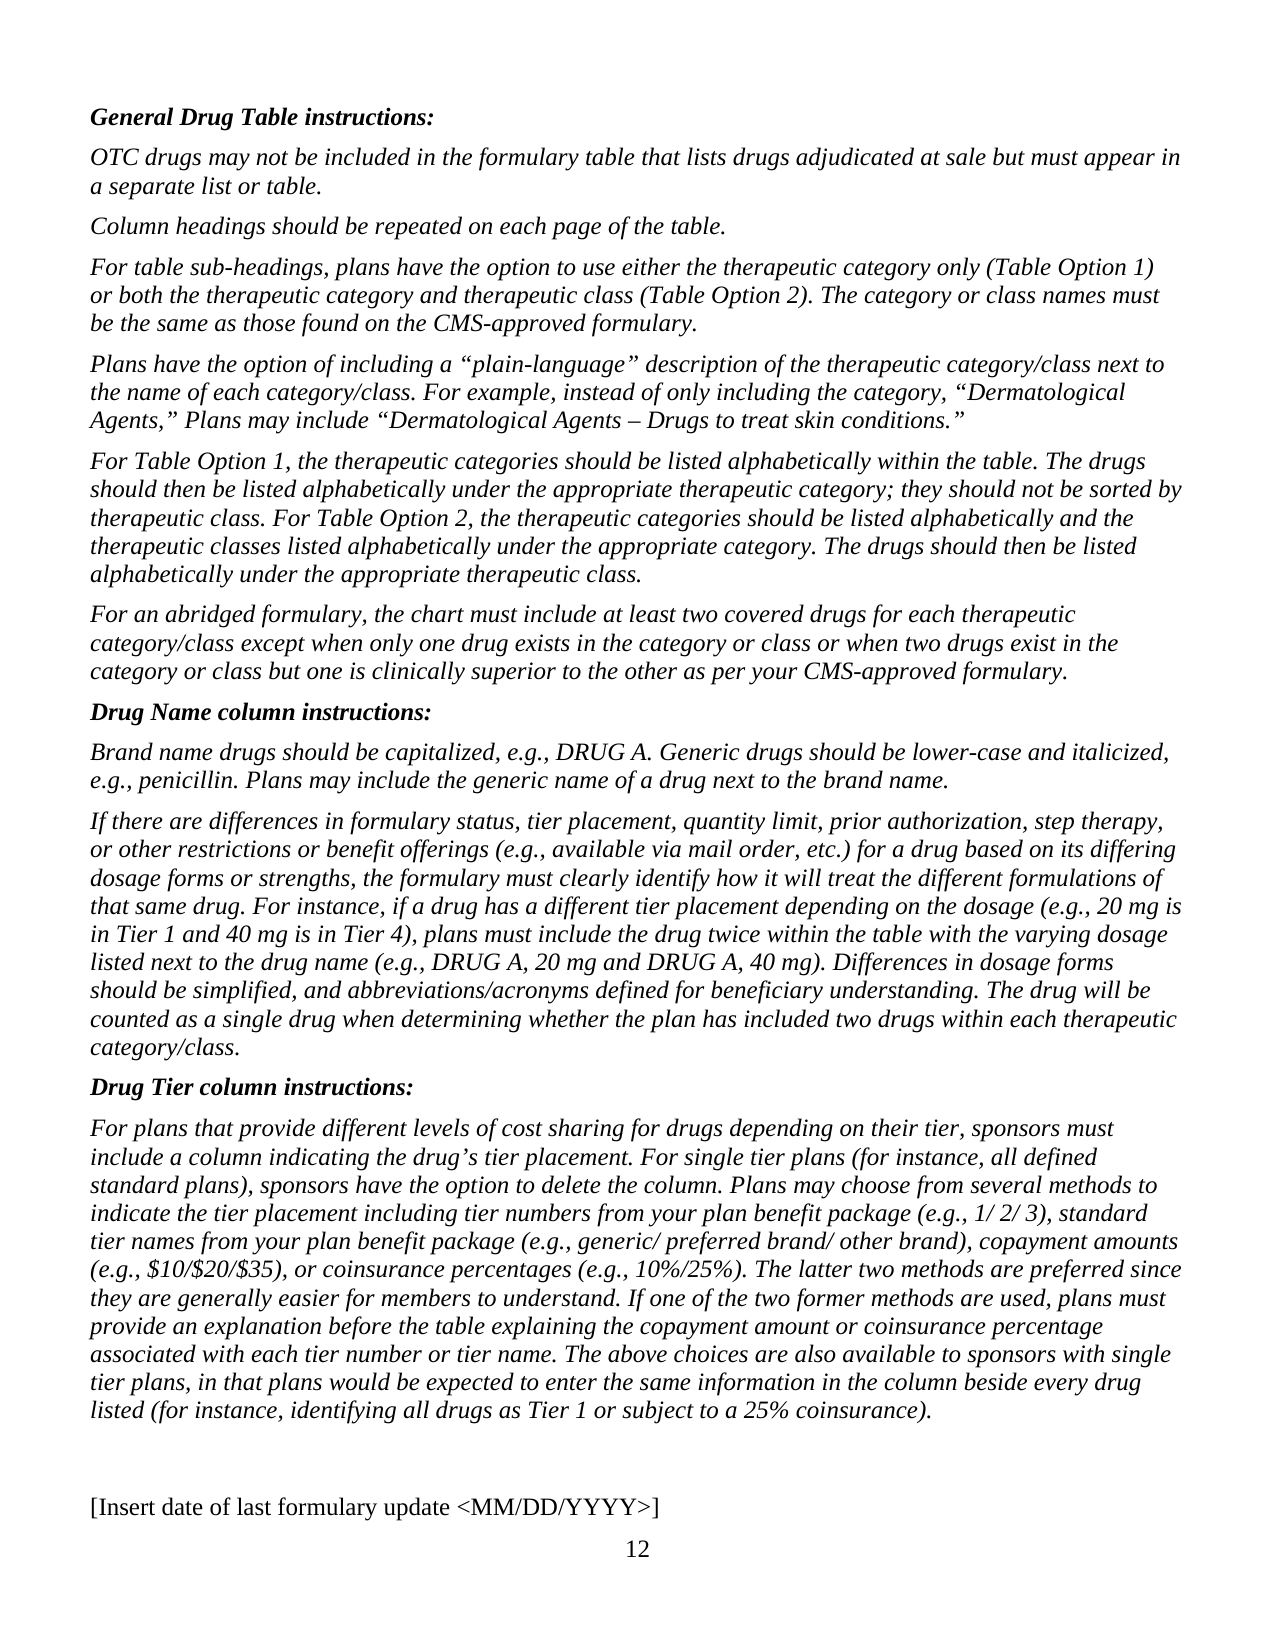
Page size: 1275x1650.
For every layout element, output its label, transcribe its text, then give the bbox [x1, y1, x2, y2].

text Brand name drugs should be capitalized, e.g., DRUG A. Generic drugs should be lower-case and italicized, e.g., penicillin. Plans may include the generic name of a drug next to the brand name. [90, 738, 1185, 794]
text For an abridged formulary, the chart must include at least two covered drugs for each therapeutic category/class except when only one drug exists in the category or class or when two drugs exist in the category or class but one is clinically superior to the other as per your CMS-approved formulary. [90, 600, 1185, 685]
text Column headings should be repeated on each page of the table. [90, 212, 1185, 240]
subtitle Drug Name column instructions: [90, 697, 1185, 726]
subtitle General Drug Table instructions: [90, 102, 1185, 131]
text If there are differences in formulary status, tier placement, quantity limit, prior authorization, step therapy, or other restrictions or benefit offerings (e.g., available via mail order, etc.) for a drug based on its differing dosage forms or strengths, the formulary must clearly identify how it will treat the different formulations of that same drug. For instance, if a drug has a different tier placement depending on the dosage (e.g., 20 mg is in Tier 1 and 40 mg is in Tier 4), plans must include the drug twice within the table with the varying dosage listed next to the drug name (e.g., DRUG A, 20 mg and DRUG A, 40 mg). Differences in dosage forms should be simplified, and abbreviations/acronyms defined for beneficiary understanding. The drug will be counted as a single drug when determining whether the plan has included two drugs within each therapeutic category/class. [90, 807, 1185, 1061]
text For Table Option 1, the therapeutic categories should be listed alphabetically within the table. The drugs should then be listed alphabetically under the appropriate therapeutic category; they should not be sorted by therapeutic class. For Table Option 2, the therapeutic categories should be listed alphabetically and the therapeutic classes listed alphabetically under the appropriate category. The drugs should then be listed alphabetically under the appropriate therapeutic class. [90, 447, 1185, 588]
subtitle Drug Tier column instructions: [90, 1073, 1185, 1101]
text OTC drugs may not be included in the formulary table that lists drugs adjudicated at sale but must appear in a separate list or table. [90, 143, 1185, 199]
text For table sub-headings, plans have the option to use either the therapeutic category only (Table Option 1) or both the therapeutic category and therapeutic class (Table Option 2). The category or class names must be the same as those found on the CMS-approved formulary. [90, 253, 1185, 337]
text For plans that provide different levels of cost sharing for drugs depending on their tier, sponsors must include a column indicating the drug’s tier placement. For single tier plans (for instance, all defined standard plans), sponsors have the option to delete the column. Plans may choose from several methods to indicate the tier placement including tier numbers from your plan benefit package (e.g., 1/ 2/ 3), standard tier names from your plan benefit package (e.g., generic/ preferred brand/ other brand), copayment amounts (e.g., $10/$20/$35), or coinsurance percentages (e.g., 10%/25%). The latter two methods are preferred since they are generally easier for members to understand. If one of the two former methods are used, plans must provide an explanation before the table explaining the copayment amount or coinsurance percentage associated with each tier number or tier name. The above choices are also available to sponsors with single tier plans, in that plans would be expected to enter the same information in the column beside every drug listed (for instance, identifying all drugs as Tier 1 or subject to a 25% coinsurance). [90, 1114, 1185, 1424]
text Plans have the option of including a “plain-language” description of the therapeutic category/class next to the name of each category/class. For example, instead of only including the category, “Dermatological Agents,” Plans may include “Dermatological Agents – Drugs to treat skin conditions.” [90, 350, 1185, 434]
